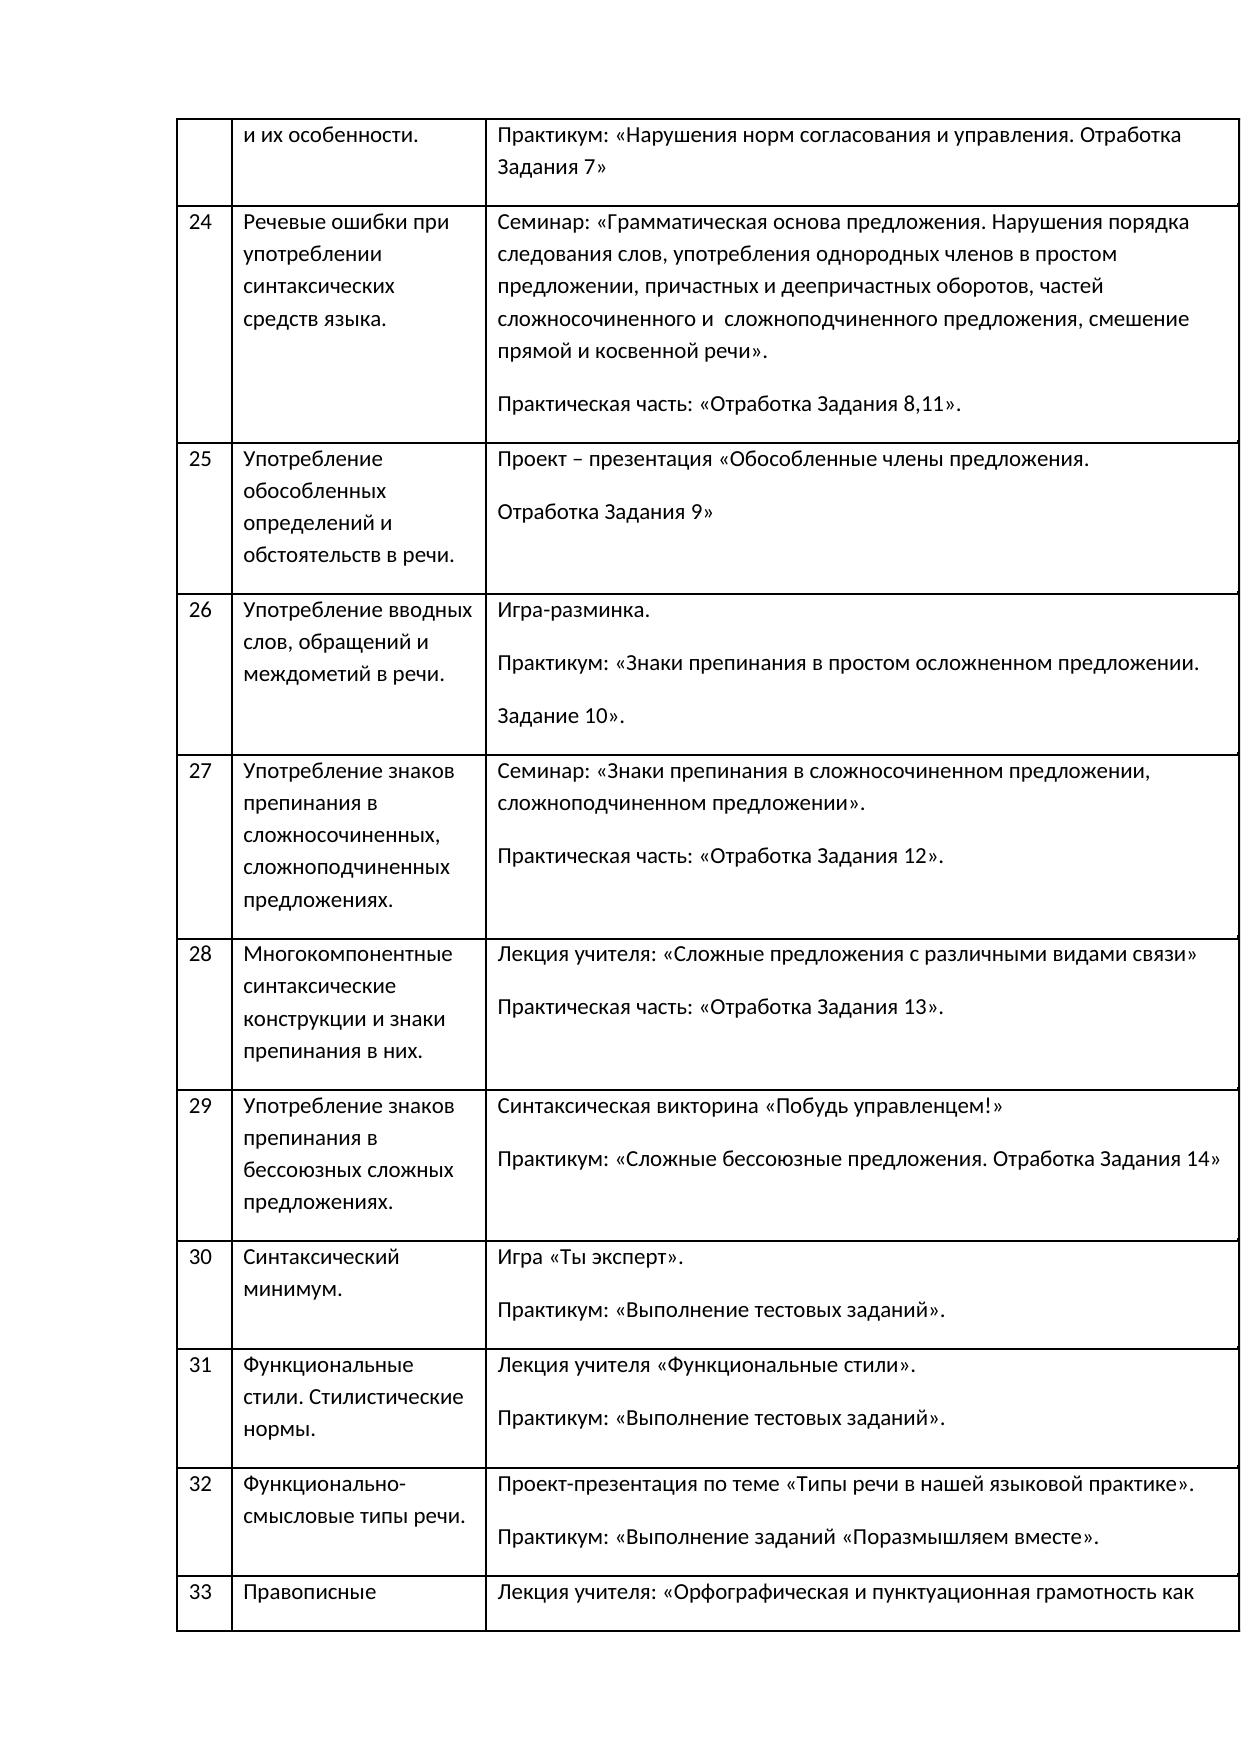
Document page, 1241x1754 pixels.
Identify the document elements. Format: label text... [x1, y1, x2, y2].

table_cell Семинар: «Знаки препинания в сложносочиненном предложении, сложноподчиненном предложении». Практическая часть: «Отработка Задания 12». [487, 756, 1238, 937]
table_cell 27 [178, 756, 231, 937]
table_cell Проект – презентация «Обособленные члены предложения. Отработка Задания 9» [487, 444, 1238, 593]
table_cell 24 [178, 207, 231, 442]
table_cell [487, 120, 1238, 205]
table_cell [233, 1577, 485, 1630]
table_cell Проект-презентация по теме «Типы речи в нашей языковой практике». Практикум: «Выполнение заданий «Поразмышляем вместе». [487, 1469, 1238, 1575]
table_cell Семинар: «Грамматическая основа предложения. Нарушения порядка следования слов, употребления однородных членов в простом предложении, причастных и деепричастных оборотов, частей сложносочиненного и сложноподчиненного предложения, смешение прямой и косвенной речи». Практическая часть: «Отработка Задания 8,11». [487, 207, 1238, 442]
table_cell Лекция учителя «Функциональные стили». Практикум: «Выполнение тестовых заданий». [487, 1350, 1238, 1467]
table_cell Функционально-смысловые типы речи. [233, 1469, 485, 1575]
table_cell Употребление вводных слов, обращений и междометий в речи. [233, 595, 485, 754]
table_cell 28 [178, 940, 231, 1089]
table_cell Употребление знаков препинания в сложносочиненных, сложноподчиненных предложениях. [233, 756, 485, 937]
table_cell 23 [178, 120, 231, 205]
table_cell 29 [178, 1091, 231, 1240]
table_cell Игра-разминка. Практикум: «Знаки препинания в простом осложненном предложении. Задание 10». [487, 595, 1238, 754]
table_cell Синтаксическая викторина «Побудь управленцем!» Практикум: «Сложные бессоюзные предложения. Отработка Задания 14» [487, 1091, 1238, 1240]
table_cell Речевые ошибки при употреблении синтаксических средств языка. [233, 207, 485, 442]
table_cell 26 [178, 595, 231, 754]
table_cell 30 [178, 1242, 231, 1348]
table_cell Употребление обособленных определений и обстоятельств в речи. [233, 444, 485, 593]
table_cell 32 [178, 1469, 231, 1575]
table_cell 31 [178, 1350, 231, 1467]
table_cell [487, 1577, 1238, 1630]
table_cell Многокомпонентные синтаксические конструкции и знаки препинания в них. [233, 940, 485, 1089]
table_cell 33 34 [178, 1577, 231, 1630]
table_cell Синтаксический минимум. [233, 1242, 485, 1348]
table_cell Лекция учителя: «Сложные предложения с различными видами связи» Практическая часть: «Отработка Задания 13». [487, 940, 1238, 1089]
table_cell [233, 120, 485, 205]
table_cell Употребление знаков препинания в бессоюзных сложных предложениях. [233, 1091, 485, 1240]
table_cell Игра «Ты эксперт». Практикум: «Выполнение тестовых заданий». [487, 1242, 1238, 1348]
table_cell Функциональные стили. Стилистические нормы. [233, 1350, 485, 1467]
table_cell 25 [178, 444, 231, 593]
